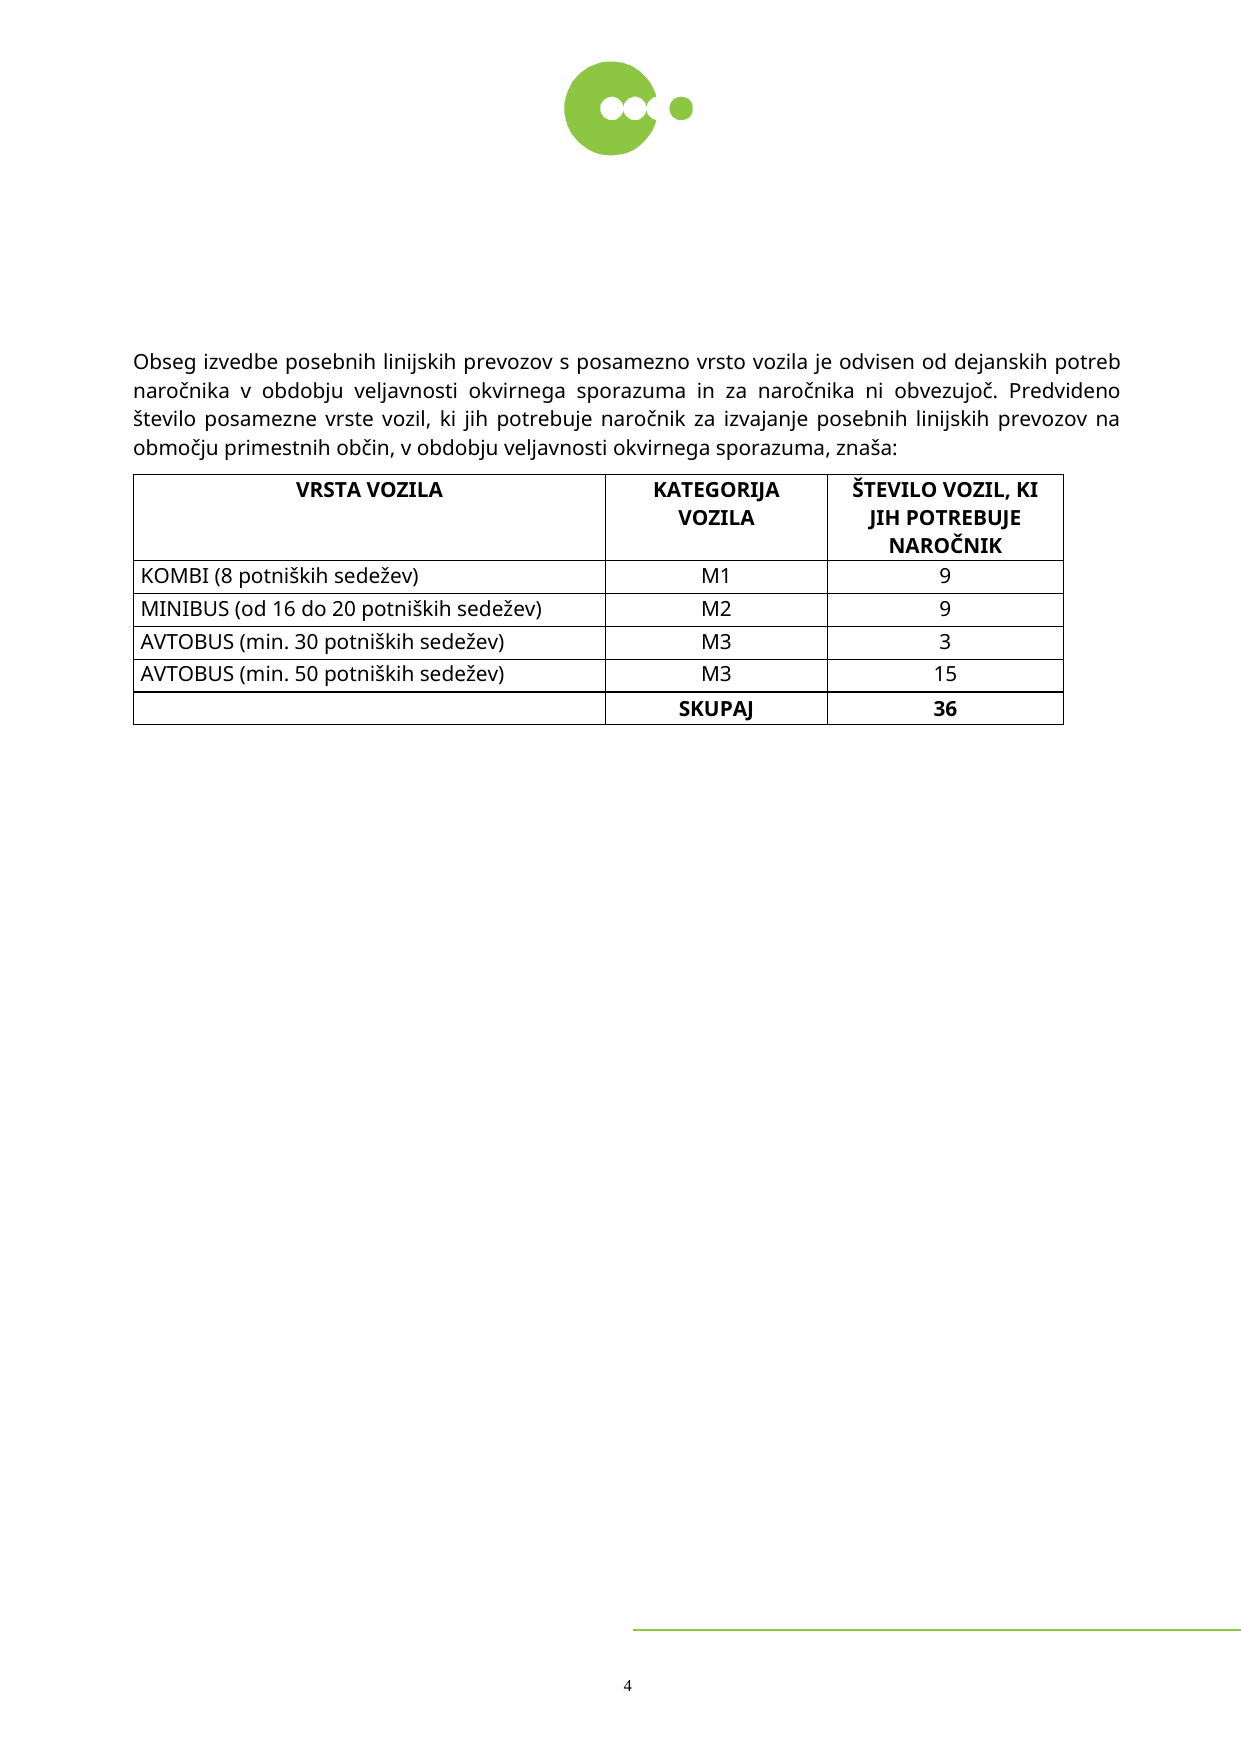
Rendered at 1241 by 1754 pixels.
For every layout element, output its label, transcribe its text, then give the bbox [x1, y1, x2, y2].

table_cell 3 [828, 627, 1063, 658]
table_cell 36 [828, 693, 1063, 724]
table_cell KOMBI (8 potniških sedežev) [134, 561, 605, 593]
table_cell MINIBUS (od 16 do 20 potniških sedežev) [134, 594, 605, 626]
table_cell 15 [828, 660, 1063, 691]
table_cell 9 [828, 594, 1063, 626]
table_cell [134, 693, 605, 724]
table_cell M1 [606, 561, 827, 593]
table_header ŠTEVILO VOZIL, KI JIH POTREBUJE NAROČNIK [828, 475, 1063, 560]
table_cell M3 [606, 627, 827, 658]
table_cell M3 [606, 660, 827, 691]
table_header VRSTA VOZILA [134, 475, 605, 560]
table_cell M2 [606, 594, 827, 626]
table_cell SKUPAJ [606, 693, 827, 724]
text Obseg izvedbe posebnih linijskih prevozov s posamezno vrsto vozila je odvisen od dejanskih potreb naročnika v obdobju veljavnosti okvirnega sporazuma in za naročnika ni obvezujoč. Predvideno število posamezne vrste vozil, ki jih potrebuje naročnik za izvajanje posebnih linijskih prevozov na območju primestnih občin, v obdobju veljavnosti okvirnega sporazuma, znaša: [133, 347, 1122, 461]
table_cell AVTOBUS (min. 50 potniških sedežev) [134, 660, 605, 691]
table_header KATEGORIJA VOZILA [606, 475, 827, 560]
table_cell 9 [828, 561, 1063, 593]
table_cell AVTOBUS (min. 30 potniških sedežev) [134, 627, 605, 658]
